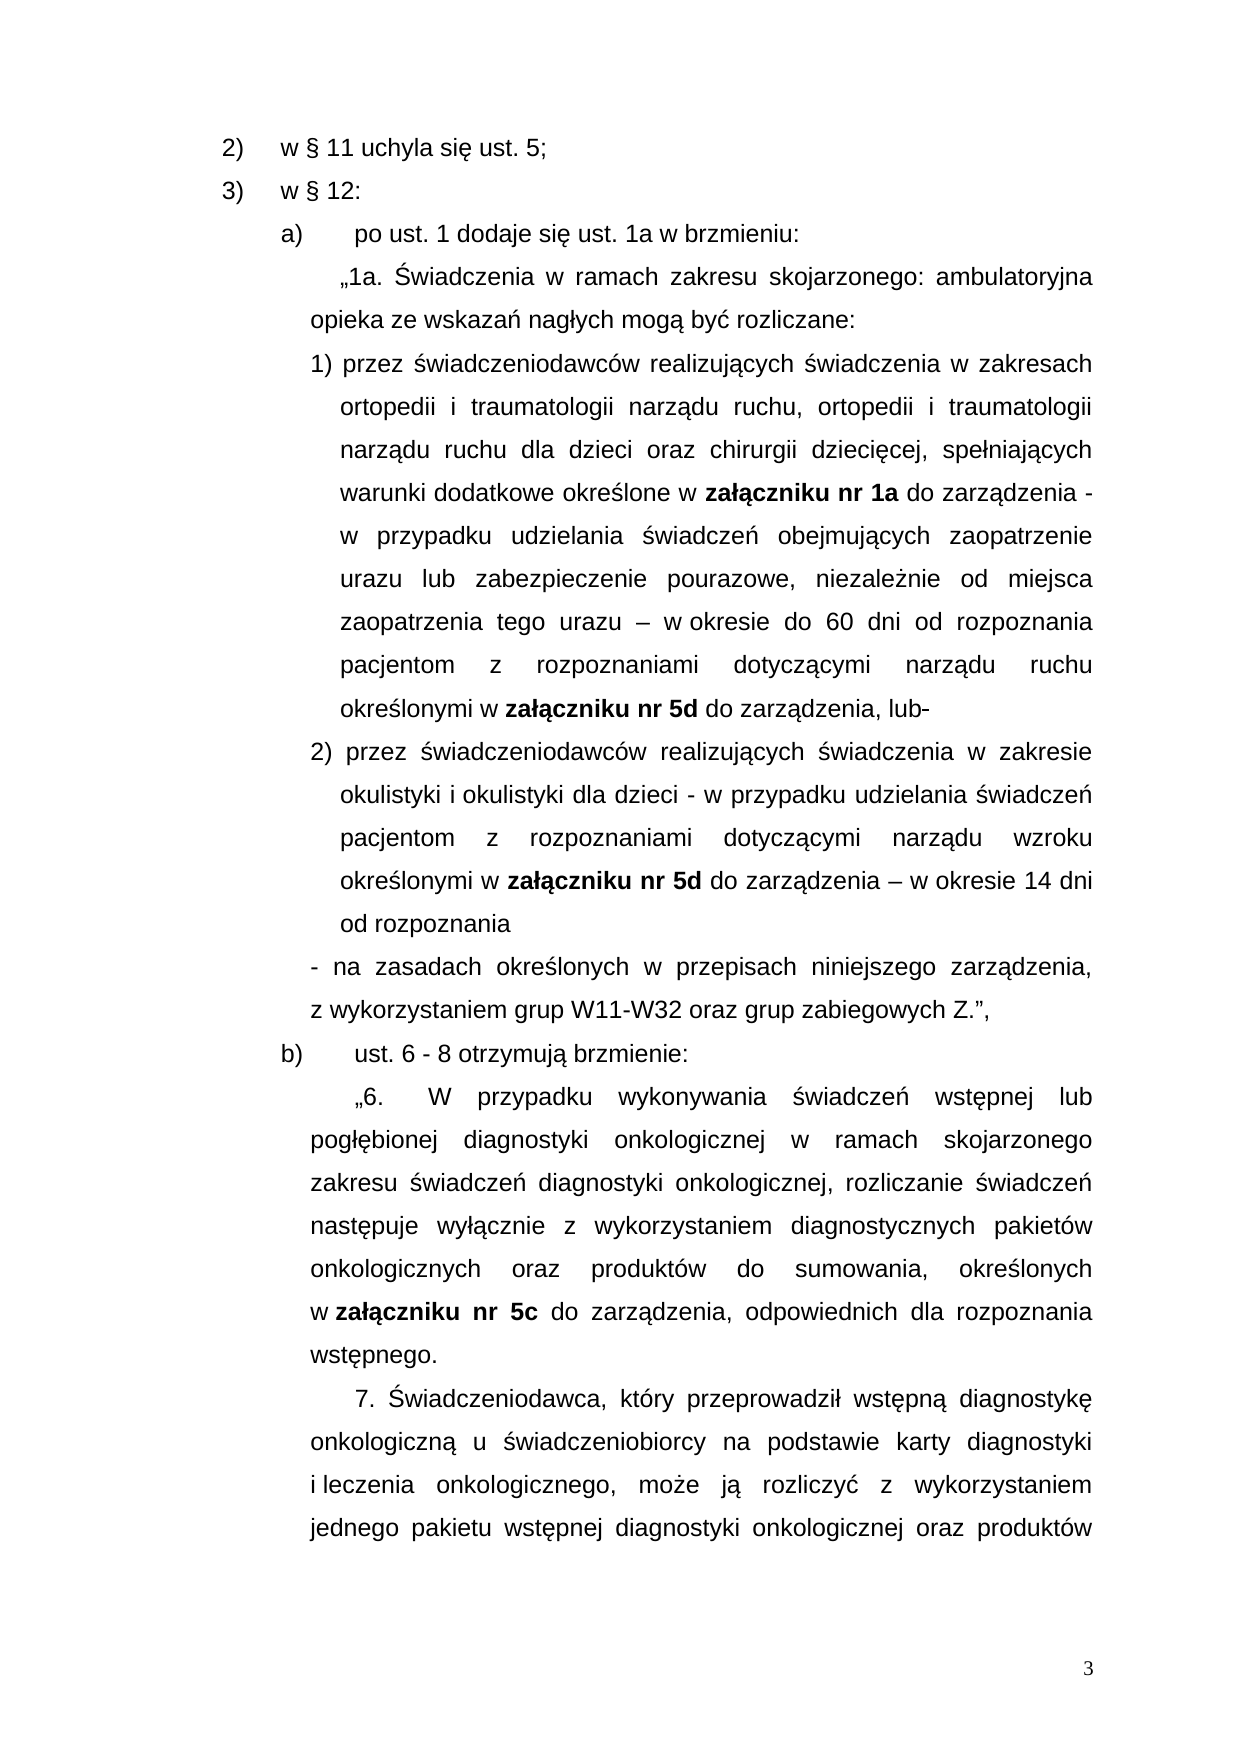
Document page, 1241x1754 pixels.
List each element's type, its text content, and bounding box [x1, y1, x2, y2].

list po ust. 1 dodaje się ust. 1a w brzmieniu: [207, 219, 1093, 248]
list „1a. Świadczenia w ramach zakresu skojarzonego: ambulatoryjna opieka ze wskazań nagłych mogą być rozliczane: [310, 262, 1093, 334]
list „6. W przypadku wykonywania świadczeń wstępnej lub pogłębionej diagnostyki onkologicznej w ramach skojarzonego zakresu świadczeń diagnostyki onkologicznej, rozliczanie świadczeń następuje wyłącznie z wykorzystaniem diagnostycznych pakietów onkologicznych oraz produktów do sumowania, określonych w załączniku nr 5c do zarządzenia, odpowiednich dla rozpoznania wstępnego. [310, 1082, 1093, 1369]
list 2) przez świadczeniodawców realizujących świadczenia w zakresie okulistyki i okulistyki dla dzieci - w przypadku udzielania świadczeń pacjentom z rozpoznaniami dotyczącymi narządu wzroku określonymi w załączniku nr 5d do zarządzenia – w okresie 14 dni od rozpoznania [310, 737, 1093, 938]
list 1) przez świadczeniodawców realizujących świadczenia w zakresach ortopedii i traumatologii narządu ruchu, ortopedii i traumatologii narządu ruchu dla dzieci oraz chirurgii dziecięcej, spełniających warunki dodatkowe określone w załączniku nr 1a do zarządzenia - w przypadku udzielania świadczeń obejmujących zaopatrzenie urazu lub zabezpieczenie pourazowe, niezależnie od miejsca zaopatrzenia tego urazu – w okresie do 60 dni od rozpoznania pacjentom z rozpoznaniami dotyczącymi narządu ruchu określonymi w załączniku nr 5d do zarządzenia, lub [310, 348, 1093, 722]
list w § 11 uchyla się ust. 5; [133, 133, 1093, 162]
text - na zasadach określonych w przepisach niniejszego zarządzenia, z wykorzystaniem grup W11-W32 oraz grup zabiegowych Z.”, [310, 952, 1093, 1024]
list ust. 6 - 8 otrzymują brzmienie: [207, 1038, 1093, 1067]
list w § 12: [133, 176, 1093, 205]
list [310, 1383, 1093, 1542]
